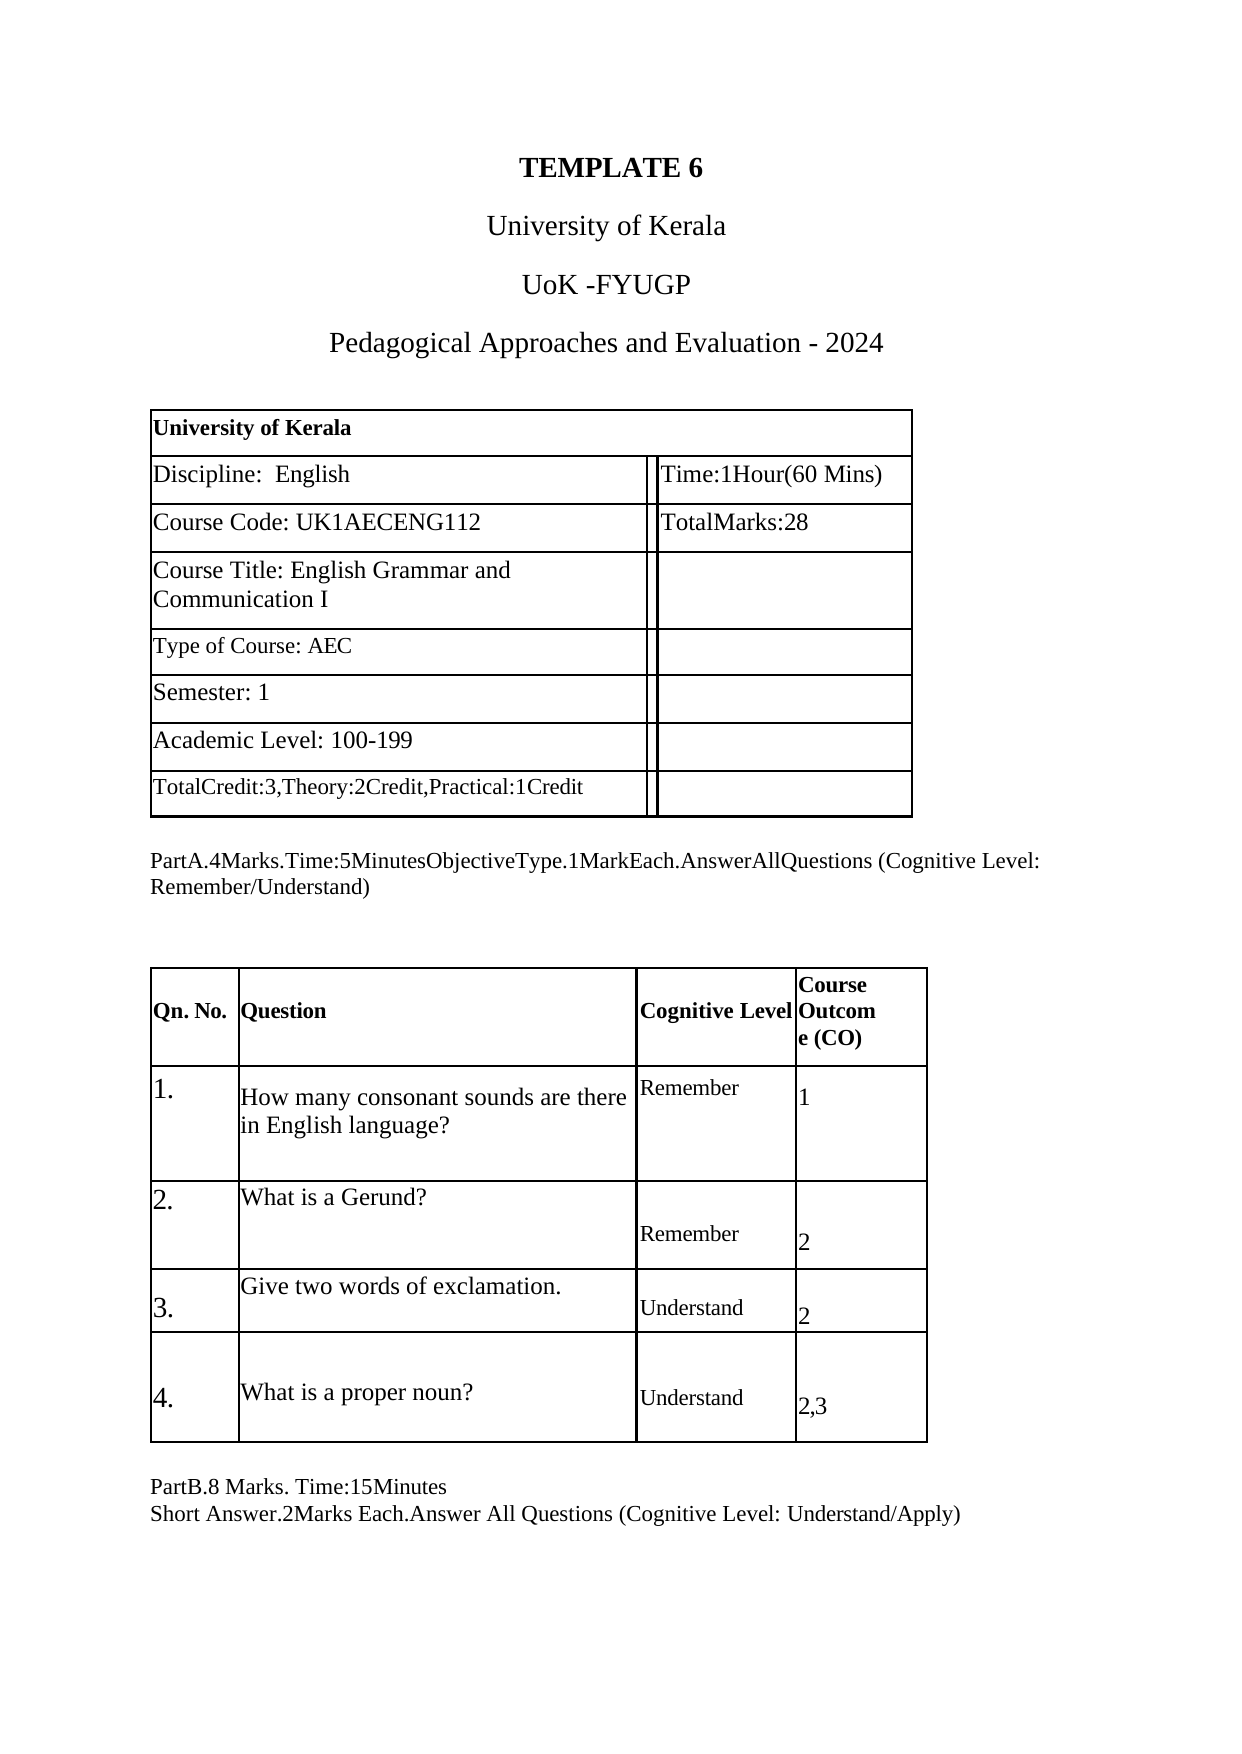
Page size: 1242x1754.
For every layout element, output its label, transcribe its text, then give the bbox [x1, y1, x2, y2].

table_cell 2,3 [797, 1333, 926, 1441]
title TEMPLATE 6 [150, 150, 1073, 183]
table_cell [659, 724, 911, 769]
table_cell 2. [152, 1182, 238, 1268]
text University of Kerala [139, 208, 1073, 242]
table_cell Understand [638, 1270, 795, 1331]
table_cell Remember [638, 1182, 795, 1268]
table_cell TotalCredit:3,Theory:2Credit,Practical:1Credit [152, 772, 646, 815]
table_cell How many consonant sounds are there in English language? [240, 1067, 635, 1180]
table_cell Time:1Hour(60 Mins) [659, 457, 911, 503]
table_header Course Outcome (CO) [797, 969, 926, 1065]
table_header Question [240, 969, 635, 1065]
table_header Cognitive Level [638, 969, 795, 1065]
text Pedagogical Approaches and Evaluation - 2024 [139, 326, 1073, 359]
table_cell [648, 505, 656, 551]
table_cell Semester: 1 [152, 676, 646, 722]
table_cell 1. [152, 1067, 238, 1180]
table_cell Remember [638, 1067, 795, 1180]
text UoK -FYUGP [139, 267, 1073, 301]
table_cell Course Title: English Grammar and Communication I [152, 553, 646, 628]
table_cell TotalMarks:28 [659, 505, 911, 551]
table_header Qn. No. [152, 969, 238, 1065]
table_cell Discipline: English [152, 457, 646, 503]
table_cell [648, 772, 656, 815]
table_cell [648, 724, 656, 769]
table_cell Type of Course: AEC [152, 630, 646, 674]
table_cell [648, 676, 656, 722]
table_cell [659, 553, 911, 628]
table_header University of Kerala [152, 411, 911, 455]
table_cell What is a Gerund? [240, 1182, 635, 1268]
table_cell [648, 457, 656, 503]
text PartA.4Marks.Time:5MinutesObjectiveType.1MarkEach.AnswerAllQuestions (Cognitive Level: Remember/Understand) [150, 847, 1073, 899]
text PartB.8 Marks. Time:15Minutes [150, 1473, 1073, 1500]
table_cell [659, 676, 911, 722]
table_cell Course Code: UK1AECENG112 [152, 505, 646, 551]
table_cell Understand [638, 1333, 795, 1441]
text Short Answer.2Marks Each.Answer All Questions (Cognitive Level: Understand/Apply) [150, 1500, 1073, 1526]
table_cell 2 [797, 1270, 926, 1331]
table_cell [659, 630, 911, 674]
table_cell 4. [152, 1333, 238, 1441]
table_cell [659, 772, 911, 815]
table_cell 1 [797, 1067, 926, 1180]
table_cell Academic Level: 100-199 [152, 724, 646, 769]
table_cell [648, 630, 656, 674]
table_cell Give two words of exclamation. [240, 1270, 635, 1331]
table_cell What is a proper noun? [240, 1333, 635, 1441]
table_cell [648, 553, 656, 628]
table_cell 2 [797, 1182, 926, 1268]
table_cell 3. [152, 1270, 238, 1331]
